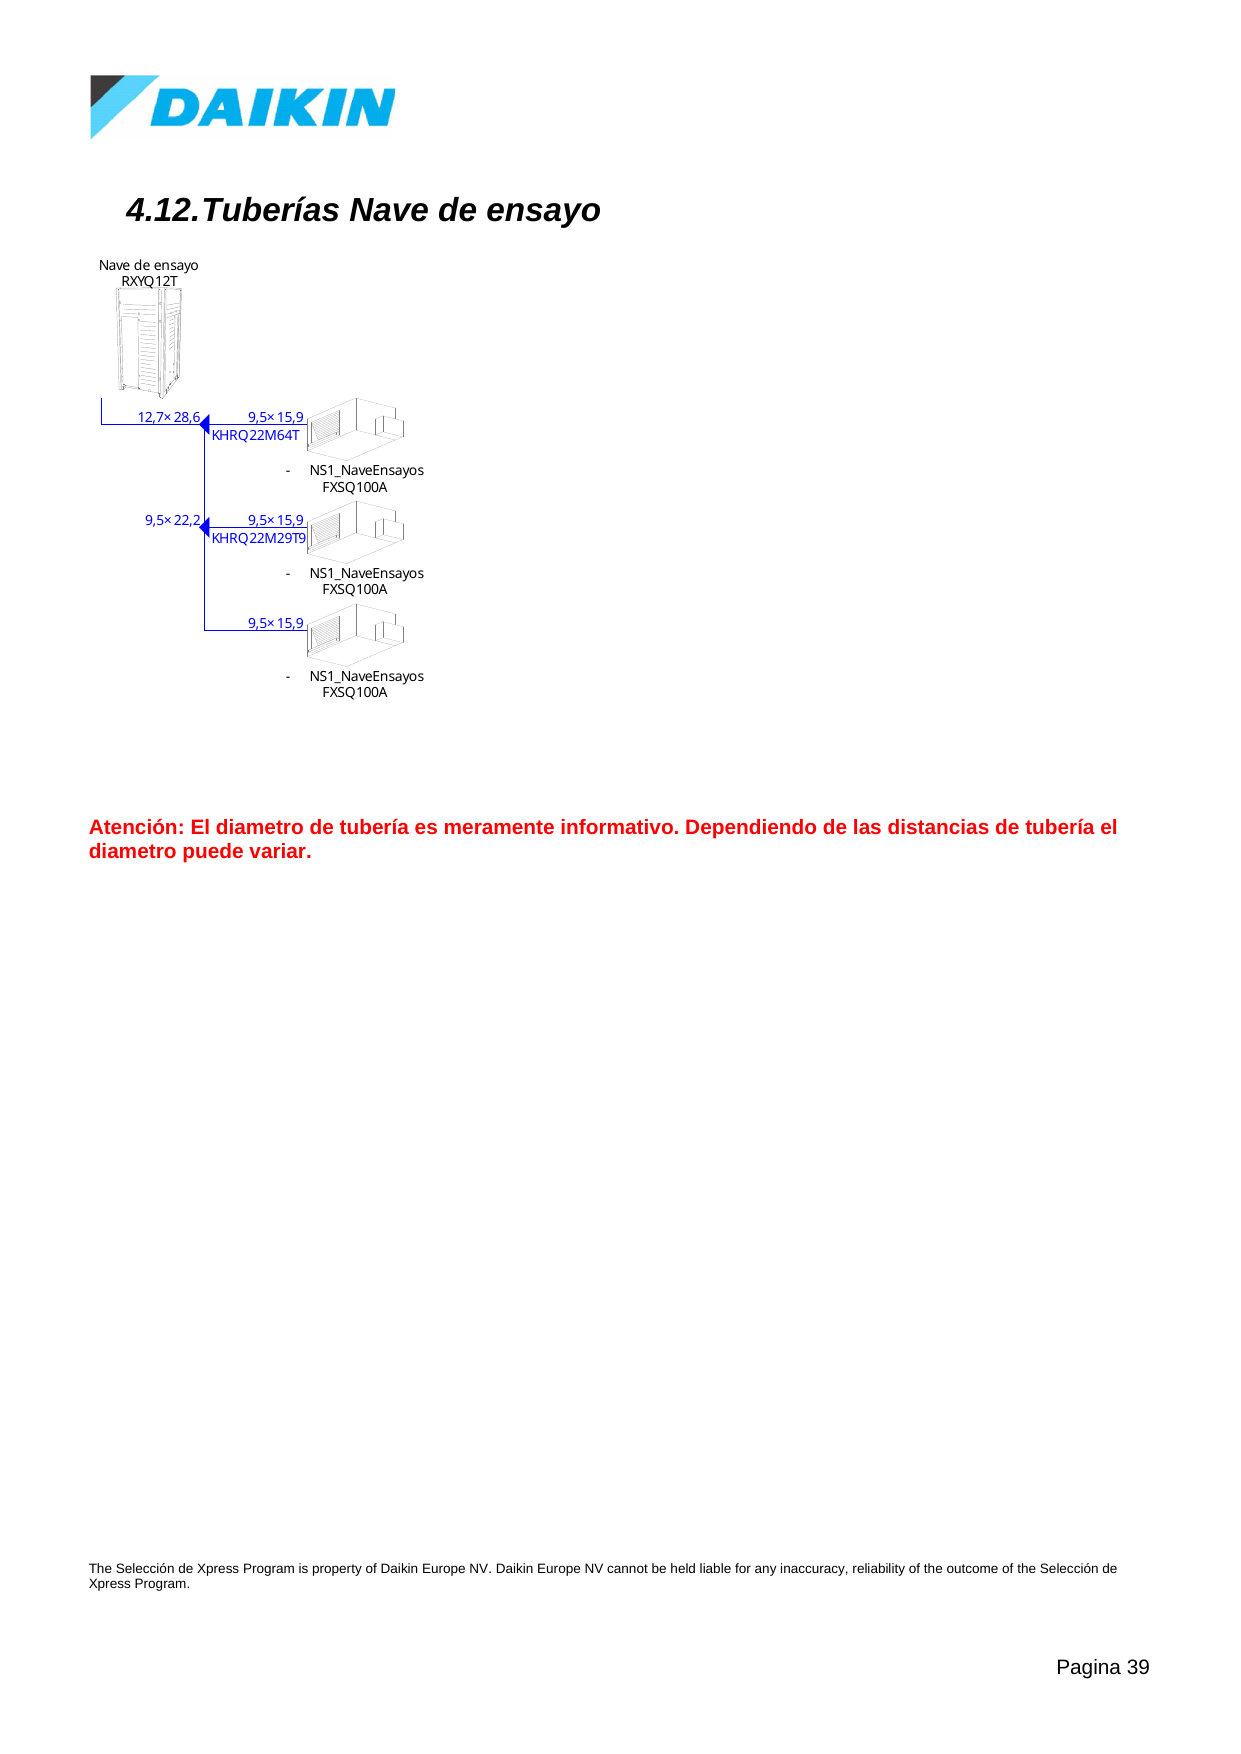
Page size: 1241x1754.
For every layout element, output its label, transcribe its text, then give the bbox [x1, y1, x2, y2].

subtitle Tuberías Nave de ensayo [126, 190, 1152, 229]
text Atención: El diametro de tubería es meramente informativo. Dependiendo de las distancias de tubería el diametro puede variar. [88, 815, 1152, 863]
